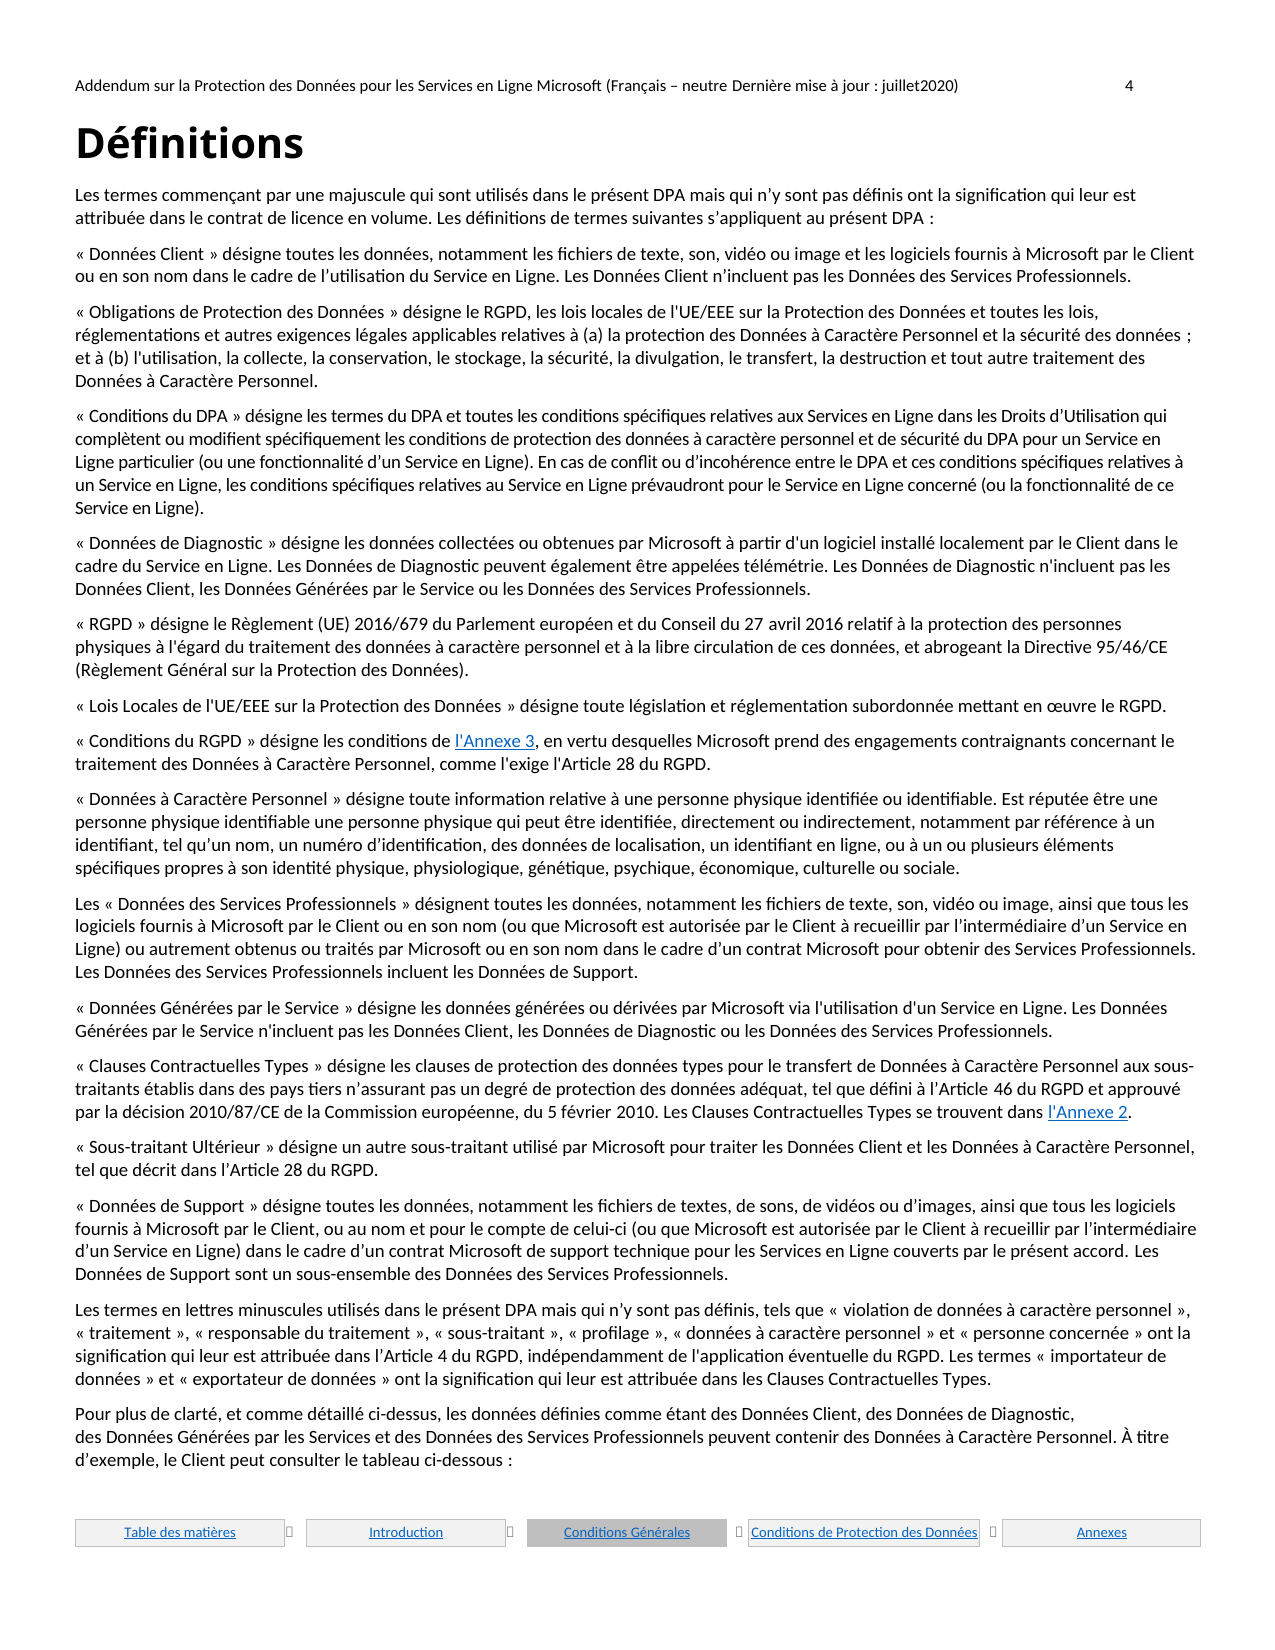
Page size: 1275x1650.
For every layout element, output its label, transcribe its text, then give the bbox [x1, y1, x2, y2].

list Les « Données des Services Professionnels » désignent toutes les données, notamment les fichiers de texte, son, vidéo ou image, ainsi que tous les logiciels fournis à Microsoft par le Client ou en son nom (ou que Microsoft est autorisée par le Client à recueillir par l’intermédiaire d’un Service en Ligne) ou autrement obtenus ou traités par Microsoft ou en son nom dans le cadre d’un contrat Microsoft pour obtenir des Services Professionnels. Les Données des Services Professionnels incluent les Données de Support. [75, 892, 1200, 983]
list « Données de Diagnostic » désigne les données collectées ou obtenues par Microsoft à partir d'un logiciel installé localement par le Client dans le cadre du Service en Ligne. Les Données de Diagnostic peuvent également être appelées télémétrie. Les Données de Diagnostic n'incluent pas les Données Client, les Données Générées par le Service ou les Données des Services Professionnels. [75, 531, 1200, 600]
list Pour plus de clarté, et comme détaillé ci-dessus, les données définies comme étant des Données Client, des Données de Diagnostic, des Données Générées par les Services et des Données des Services Professionnels peuvent contenir des Données à Caractère Personnel. À titre d’exemple, le Client peut consulter le tableau ci-dessous : [75, 1402, 1200, 1471]
list « Clauses Contractuelles Types » désigne les clauses de protection des données types pour le transfert de Données à Caractère Personnel aux sous-traitants établis dans des pays tiers n’assurant pas un degré de protection des données adéquat, tel que défini à l’Article 46 du RGPD et approuvé par la décision 2010/87/CE de la Commission européenne, du 5 février 2010. Les Clauses Contractuelles Types se trouvent dans l'Annexe 2. [75, 1054, 1200, 1123]
list « Données Générées par le Service » désigne les données générées ou dérivées par Microsoft via l'utilisation d'un Service en Ligne. Les Données Générées par le Service n'incluent pas les Données Client, les Données de Diagnostic ou les Données des Services Professionnels. [75, 996, 1200, 1042]
list « Données Client » désigne toutes les données, notamment les fichiers de texte, son, vidéo ou image et les logiciels fournis à Microsoft par le Client ou en son nom dans le cadre de l’utilisation du Service en Ligne. Les Données Client n’incluent pas les Données des Services Professionnels. [75, 242, 1200, 287]
list « RGPD » désigne le Règlement (UE) 2016/679 du Parlement européen et du Conseil du 27 avril 2016 relatif à la protection des personnes physiques à l'égard du traitement des données à caractère personnel et à la libre circulation de ces données, et abrogeant la Directive 95/46/CE (Règlement Général sur la Protection des Données). [75, 612, 1200, 681]
list « Données à Caractère Personnel » désigne toute information relative à une personne physique identifiée ou identifiable. Est réputée être une personne physique identifiable une personne physique qui peut être identifiée, directement ou indirectement, notamment par référence à un identifiant, tel qu’un nom, un numéro d’identification, des données de localisation, un identifiant en ligne, ou à un ou plusieurs éléments spécifiques propres à son identité physique, physiologique, génétique, psychique, économique, culturelle ou sociale. [75, 787, 1200, 879]
list « Données de Support » désigne toutes les données, notamment les fichiers de textes, de sons, de vidéos ou d’images, ainsi que tous les logiciels fournis à Microsoft par le Client, ou au nom et pour le compte de celui-ci (ou que Microsoft est autorisée par le Client à recueillir par l’intermédiaire d’un Service en Ligne) dans le cadre d’un contrat Microsoft de support technique pour les Services en Ligne couverts par le présent accord. Les Données de Support sont un sous-ensemble des Données des Services Professionnels. [75, 1194, 1200, 1285]
list « Obligations de Protection des Données » désigne le RGPD, les lois locales de l'UE/EEE sur la Protection des Données et toutes les lois, réglementations et autres exigences légales applicables relatives à (a) la protection des Données à Caractère Personnel et la sécurité des données ; et à (b) l'utilisation, la collecte, la conservation, le stockage, la sécurité, la divulgation, le transfert, la destruction et tout autre traitement des Données à Caractère Personnel. [75, 300, 1200, 392]
list « Conditions du DPA » désigne les termes du DPA et toutes les conditions spécifiques relatives aux Services en Ligne dans les Droits d’Utilisation qui complètent ou modifient spécifiquement les conditions de protection des données à caractère personnel et de sécurité du DPA pour un Service en Ligne particulier (ou une fonctionnalité d’un Service en Ligne). En cas de conflit ou d’incohérence entre le DPA et ces conditions spécifiques relatives à un Service en Ligne, les conditions spécifiques relatives au Service en Ligne prévaudront pour le Service en Ligne concerné (ou la fonctionnalité de ce Service en Ligne). [75, 404, 1200, 519]
list « Lois Locales de l'UE/EEE sur la Protection des Données » désigne toute législation et réglementation subordonnée mettant en œuvre le RGPD. [75, 694, 1200, 717]
list « Conditions du RGPD » désigne les conditions de l'Annexe 3, en vertu desquelles Microsoft prend des engagements contraignants concernant le traitement des Données à Caractère Personnel, comme l'exige l'Article 28 du RGPD. [75, 729, 1200, 775]
list Les termes en lettres minuscules utilisés dans le présent DPA mais qui n’y sont pas définis, tels que « violation de données à caractère personnel », « traitement », « responsable du traitement », « sous-traitant », « profilage », « données à caractère personnel » et « personne concernée » ont la signification qui leur est attribuée dans l’Article 4 du RGPD, indépendamment de l'application éventuelle du RGPD. Les termes « importateur de données » et « exportateur de données » ont la signification qui leur est attribuée dans les Clauses Contractuelles Types. [75, 1298, 1200, 1389]
list Les termes commençant par une majuscule qui sont utilisés dans le présent DPA mais qui n’y sont pas définis ont la signification qui leur est attribuée dans le contrat de licence en volume. Les définitions de termes suivantes s’appliquent au présent DPA : [75, 183, 1200, 229]
subtitle Définitions [75, 114, 1200, 171]
list « Sous-traitant Ultérieur » désigne un autre sous-traitant utilisé par Microsoft pour traiter les Données Client et les Données à Caractère Personnel, tel que décrit dans l’Article 28 du RGPD. [75, 1135, 1200, 1181]
